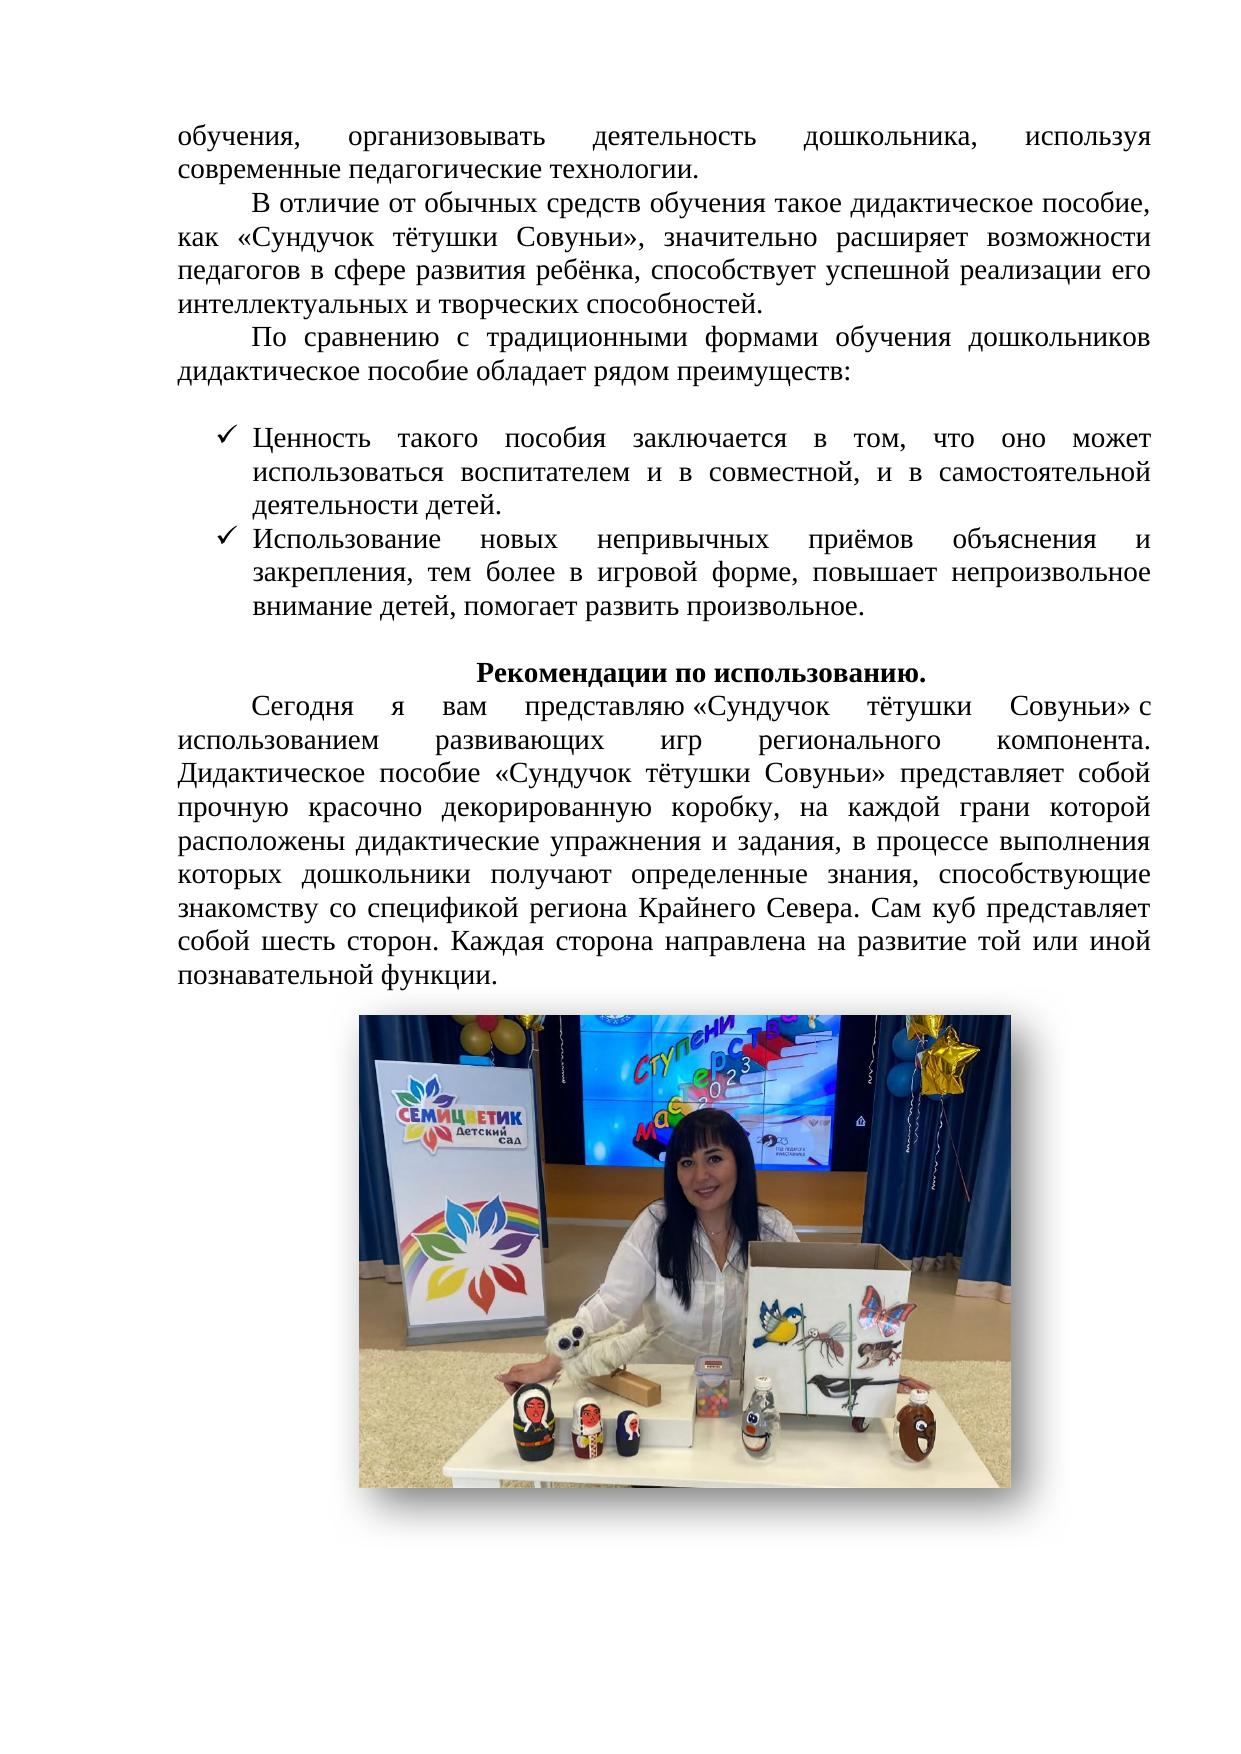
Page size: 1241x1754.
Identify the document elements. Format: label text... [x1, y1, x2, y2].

list Ценность такого пособия заключается в том, что оно может использоваться воспитателем и в совместной, и в самостоятельной деятельности детей. [215, 420, 1152, 521]
text По сравнению с традиционными формами обучения дошкольников дидактическое пособие обладает рядом преимуществ: [177, 319, 1152, 386]
text В отличие от обычных средств обучения такое дидактическое пособие, как «Сундучок тётушки Совуньи», значительно расширяет возможности педагогов в сфере развития ребёнка, способствует успешной реализации его интеллектуальных и творческих способностей. [177, 185, 1152, 319]
text Рекомендации по использованию. [177, 655, 1152, 688]
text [177, 118, 1152, 185]
text Сегодня я вам представляю «Сундучок тётушки Совуньи» с использованием развивающих игр регионального компонента. Дидактическое пособие «Сундучок тётушки Совуньи» представляет собой прочную красочно декорированную коробку, на каждой грани которой расположены дидактические упражнения и задания, в процессе выполнения которых дошкольники получают определенные знания, способствующие знакомству со спецификой региона Крайнего Севера. Сам куб представляет собой шесть сторон. Каждая сторона направлена на развитие той или иной познавательной функции. [177, 688, 1152, 990]
picture [595, 1015, 636, 1027]
picture [359, 1015, 1011, 1488]
list Использование новых непривычных приёмов объяснения и закрепления, тем более в игровой форме, повышает непроизвольное внимание детей, помогает развить произвольное. [215, 521, 1152, 621]
